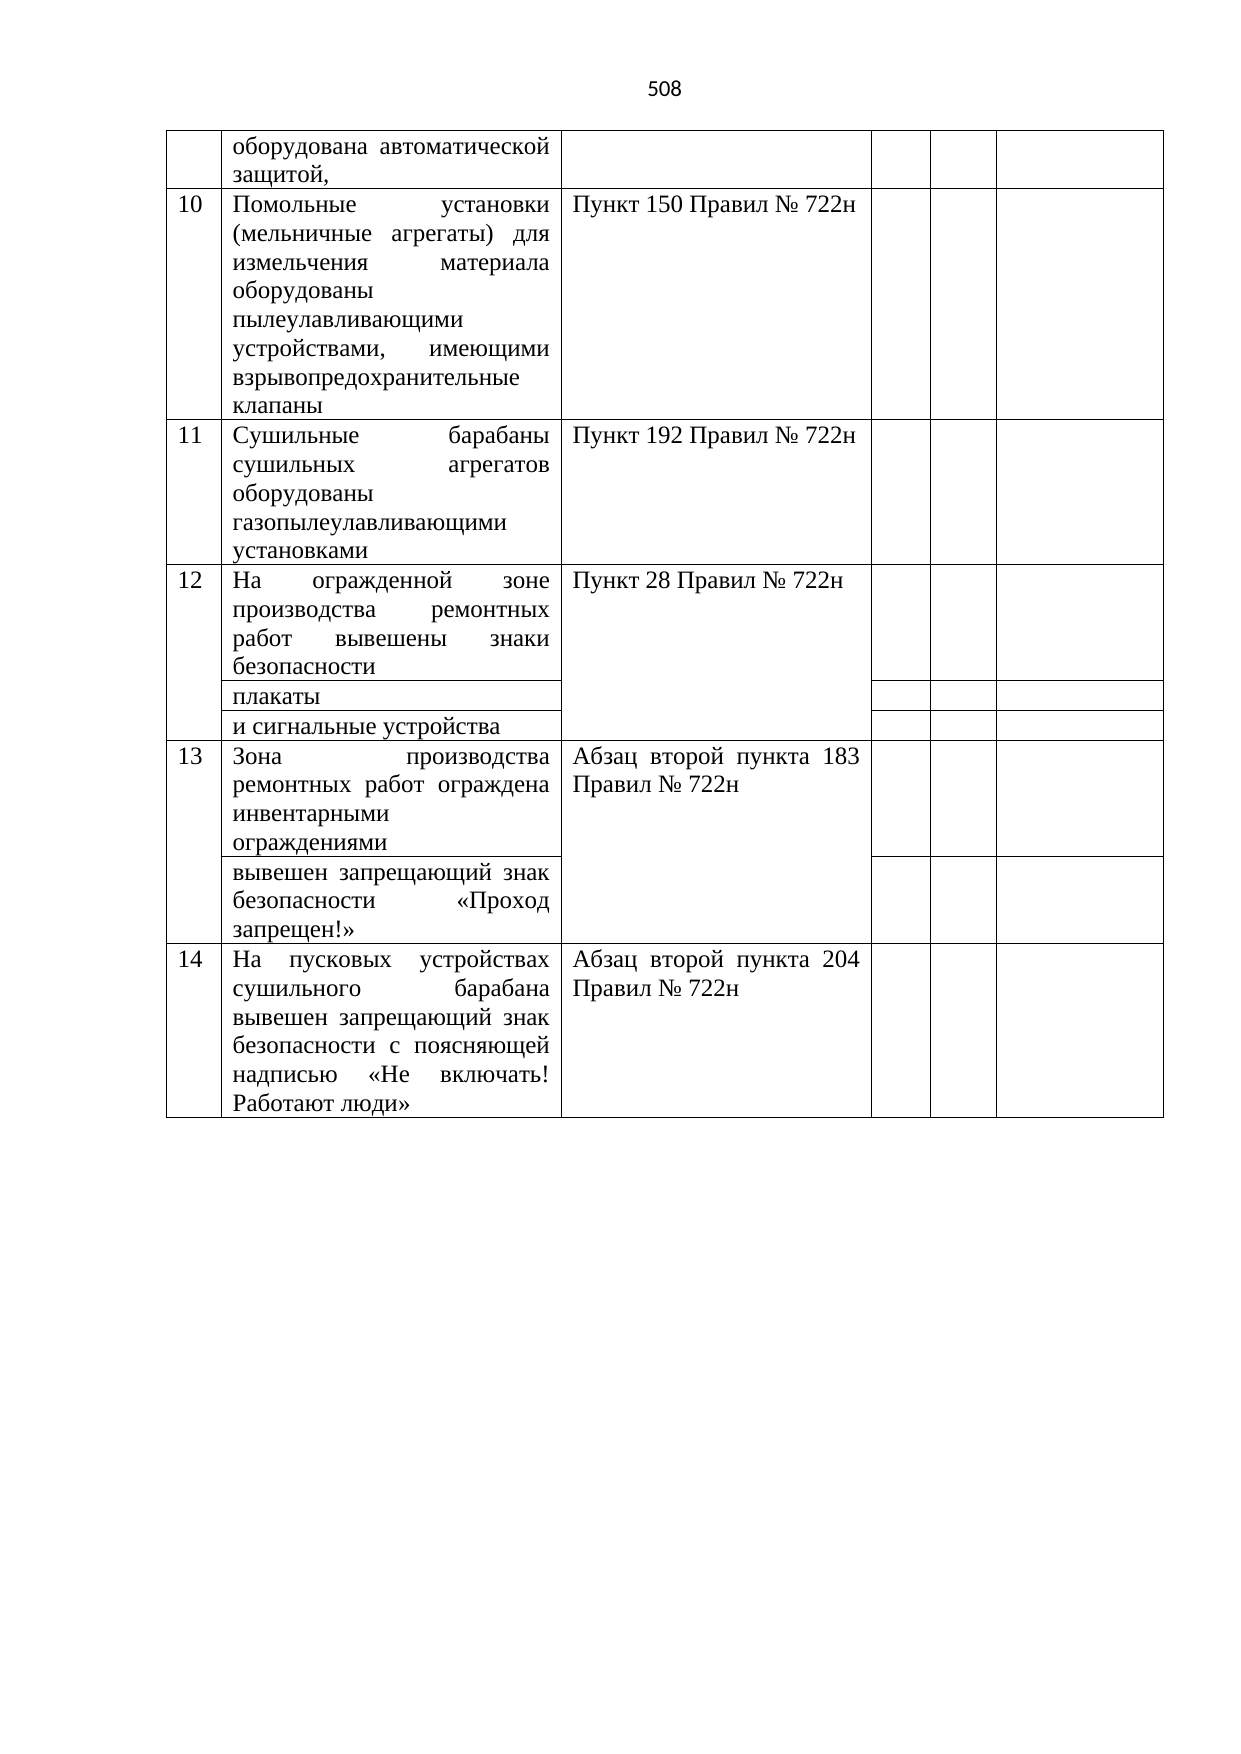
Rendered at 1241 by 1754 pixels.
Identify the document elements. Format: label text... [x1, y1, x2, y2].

table_cell [997, 420, 1163, 564]
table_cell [562, 131, 871, 188]
table_cell [931, 189, 996, 419]
table_cell [931, 565, 996, 680]
table_cell [997, 565, 1163, 680]
table_cell 10 [167, 189, 221, 419]
table_cell [872, 711, 930, 740]
table_cell 11 [167, 420, 221, 564]
table_cell [931, 741, 996, 856]
table_cell вывешен запрещающий знак безопасности «Проход запрещен!» [222, 857, 561, 943]
table_cell На пусковых устройствах сушильного барабана вывешен запрещающий знак безопасности с поясняющей надписью «Не включать! Работают люди» [222, 944, 561, 1117]
table_cell Пункт 150 Правил № 722н [562, 189, 871, 419]
table_cell [931, 944, 996, 1117]
table_cell [872, 420, 930, 564]
table_cell Зона производства ремонтных работ ограждена инвентарными ограждениями [222, 741, 561, 856]
table_cell [931, 420, 996, 564]
table_cell 9 [167, 131, 221, 188]
table_cell 12 [167, 565, 221, 740]
table_cell плакаты [222, 681, 561, 710]
table_cell 14 [167, 944, 221, 1117]
table_cell [997, 711, 1163, 740]
table_cell [997, 857, 1163, 943]
table_cell [997, 681, 1163, 710]
table_cell [997, 741, 1163, 856]
table_cell [872, 565, 930, 680]
table_cell [997, 189, 1163, 419]
table_cell На огражденной зоне производства ремонтных работ вывешены знаки безопасности [222, 565, 561, 680]
table_cell 13 [167, 741, 221, 943]
table_cell Абзац второй пункта 204 Правил № 722н [562, 944, 871, 1117]
table_cell [997, 131, 1163, 188]
table_cell [931, 681, 996, 710]
table_cell и сигнальные устройства [222, 711, 561, 740]
table_cell Пункт 28 Правил № 722н [562, 565, 871, 740]
table_cell [931, 131, 996, 188]
table_cell [872, 944, 930, 1117]
table_cell [997, 944, 1163, 1117]
table_cell [872, 681, 930, 710]
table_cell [222, 131, 561, 188]
table_cell [872, 741, 930, 856]
table_cell Сушильные барабаны сушильных агрегатов оборудованы газопылеулавливающими установками [222, 420, 561, 564]
table_cell Абзац второй пункта 183 Правил № 722н [562, 741, 871, 943]
table_cell [872, 131, 930, 188]
table_cell [931, 711, 996, 740]
table_cell [872, 857, 930, 943]
table_cell Помольные установки (мельничные агрегаты) для измельчения материала оборудованы пылеулавливающими устройствами, имеющими взрывопредохранительные клапаны [222, 189, 561, 419]
table_cell [872, 189, 930, 419]
table_cell Пункт 192 Правил № 722н [562, 420, 871, 564]
table_cell [931, 857, 996, 943]
